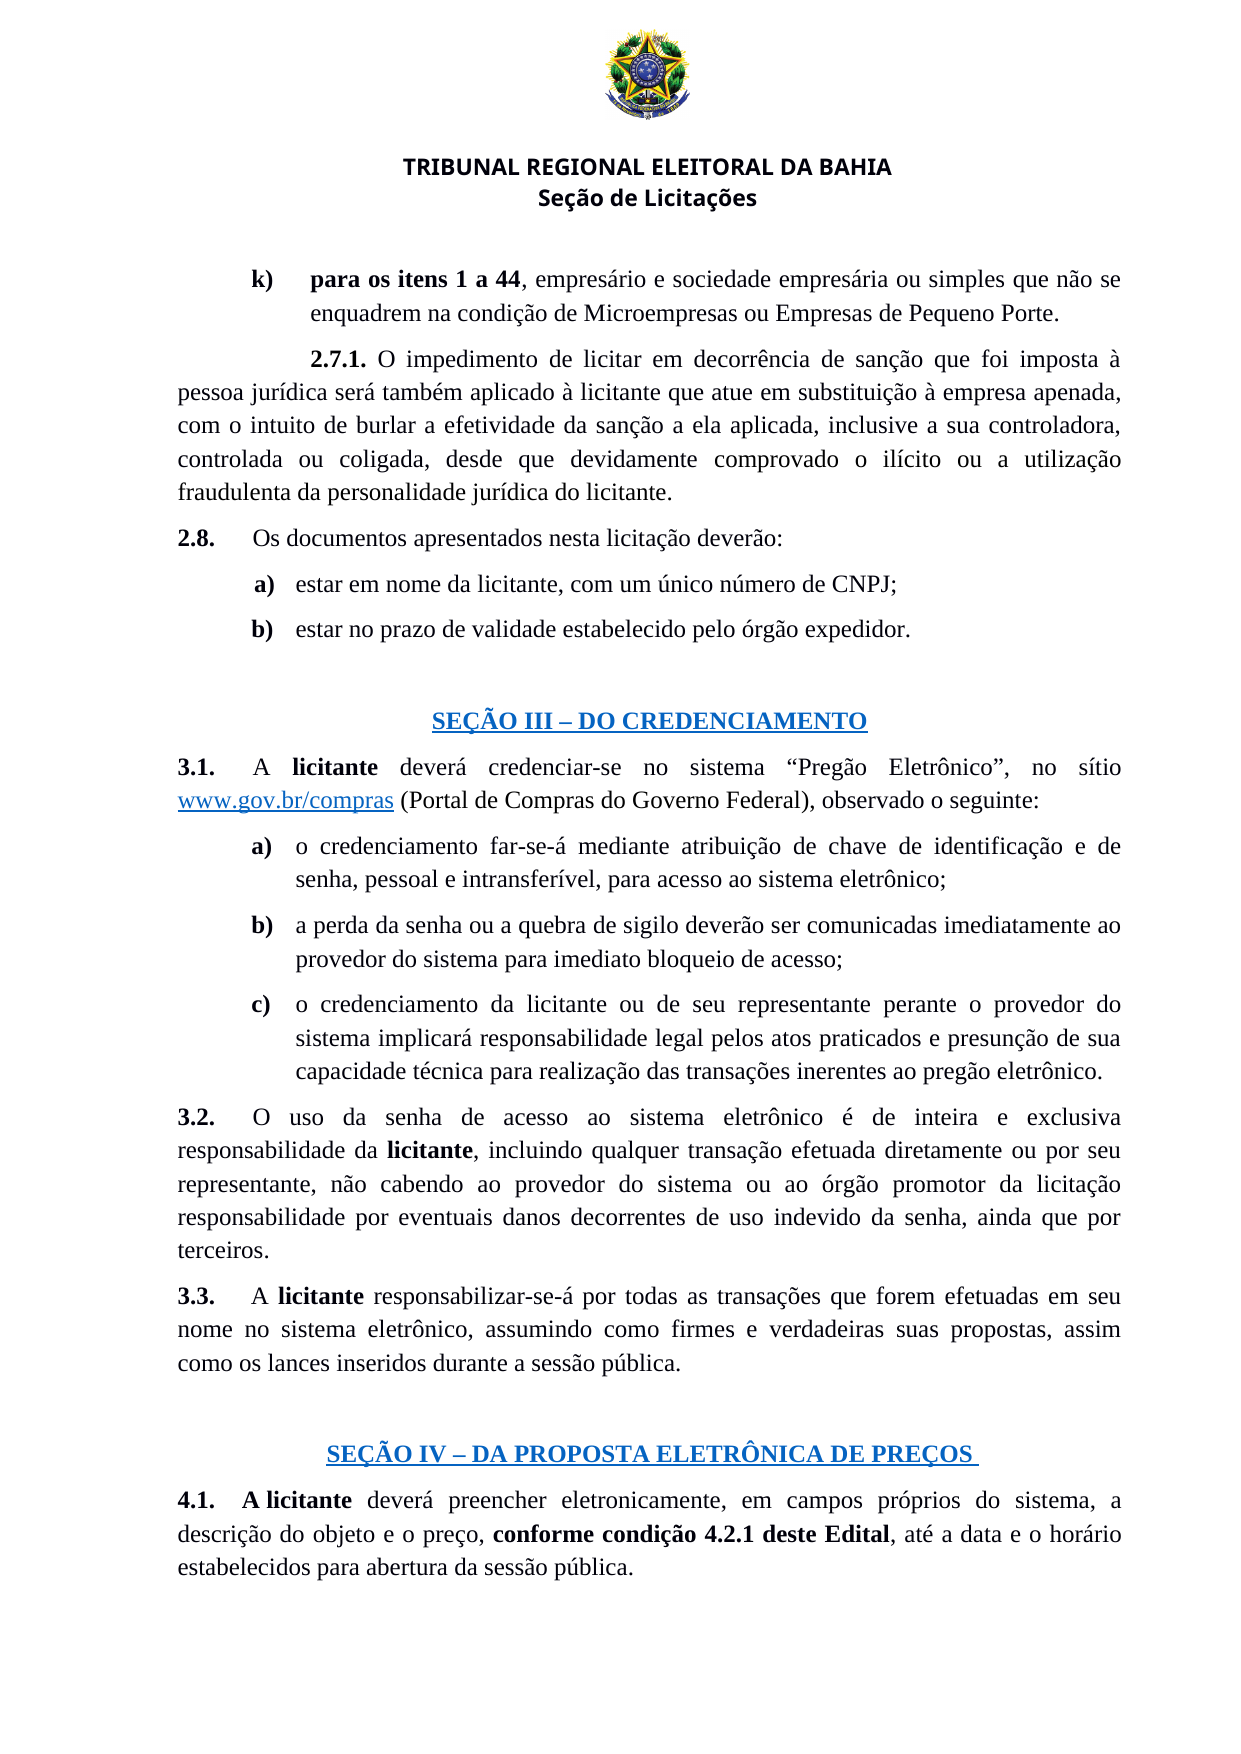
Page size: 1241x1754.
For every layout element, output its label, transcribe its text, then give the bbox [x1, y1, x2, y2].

list a perda da senha ou a quebra de sigilo deverão ser comunicadas imediatamente ao provedor do sistema para imediato bloqueio de acesso; [251, 907, 1122, 974]
list estar no prazo de validade estabelecido pelo órgão expedidor. [251, 611, 1122, 644]
list o credenciamento far-se-á mediante atribuição de chave de identificação e de senha, pessoal e intransferível, para acesso ao sistema eletrônico; [251, 828, 1122, 894]
text 3.3. A licitante responsabilizar-se-á por todas as transações que forem efetuadas em seu nome no sistema eletrônico, assumindo como firmes e verdadeiras suas propostas, assim como os lances inseridos durante a sessão pública. [177, 1278, 1122, 1378]
text 4.1. A licitante deverá preencher eletronicamente, em campos próprios do sistema, a descrição do objeto e o preço, conforme condição 4.2.1 deste Edital, até a data e o horário estabelecidos para abertura da sessão pública. [177, 1482, 1122, 1582]
list 2.7.1. O impedimento de licitar em decorrência de sanção que foi imposta à pessoa jurídica será também aplicado à licitante que atue em substituição à empresa apenada, com o intuito de burlar a efetividade da sanção a ela aplicada, inclusive a sua controladora, controlada ou coligada, desde que devidamente comprovado o ilícito ou a utilização fraudulenta da personalidade jurídica do licitante. [177, 340, 1122, 507]
text SEÇÃO III – DO CREDENCIAMENTO [177, 703, 1122, 736]
list o credenciamento da licitante ou de seu representante perante o provedor do sistema implicará responsabilidade legal pelos atos praticados e presunção de sua capacidade técnica para realização das transações inerentes ao pregão eletrônico. [251, 986, 1122, 1086]
list a) estar em nome da licitante, com um único número de CNPJ; [0, 565, 1122, 599]
text SEÇÃO IV – DA PROPOSTA ELETRÔNICA DE PREÇOS [177, 1436, 1122, 1469]
list para os itens 1 a 44, empresário e sociedade empresária ou simples que não se enquadrem na condição de Microempresas ou Empresas de Pequeno Porte. [251, 261, 1122, 328]
text 3.1. A licitante deverá credenciar-se no sistema “Pregão Eletrônico”, no sítio www.gov.br/compras (Portal de Compras do Governo Federal), observado o seguinte: [177, 749, 1122, 815]
text 2.8. Os documentos apresentados nesta licitação deverão: [177, 519, 1122, 553]
text 3.2. O uso da senha de acesso ao sistema eletrônico é de inteira e exclusiva responsabilidade da licitante, incluindo qualquer transação efetuada diretamente ou por seu representante, não cabendo ao provedor do sistema ou ao órgão promotor da licitação responsabilidade por eventuais danos decorrentes de uso indevido da senha, ainda que por terceiros. [177, 1099, 1122, 1265]
